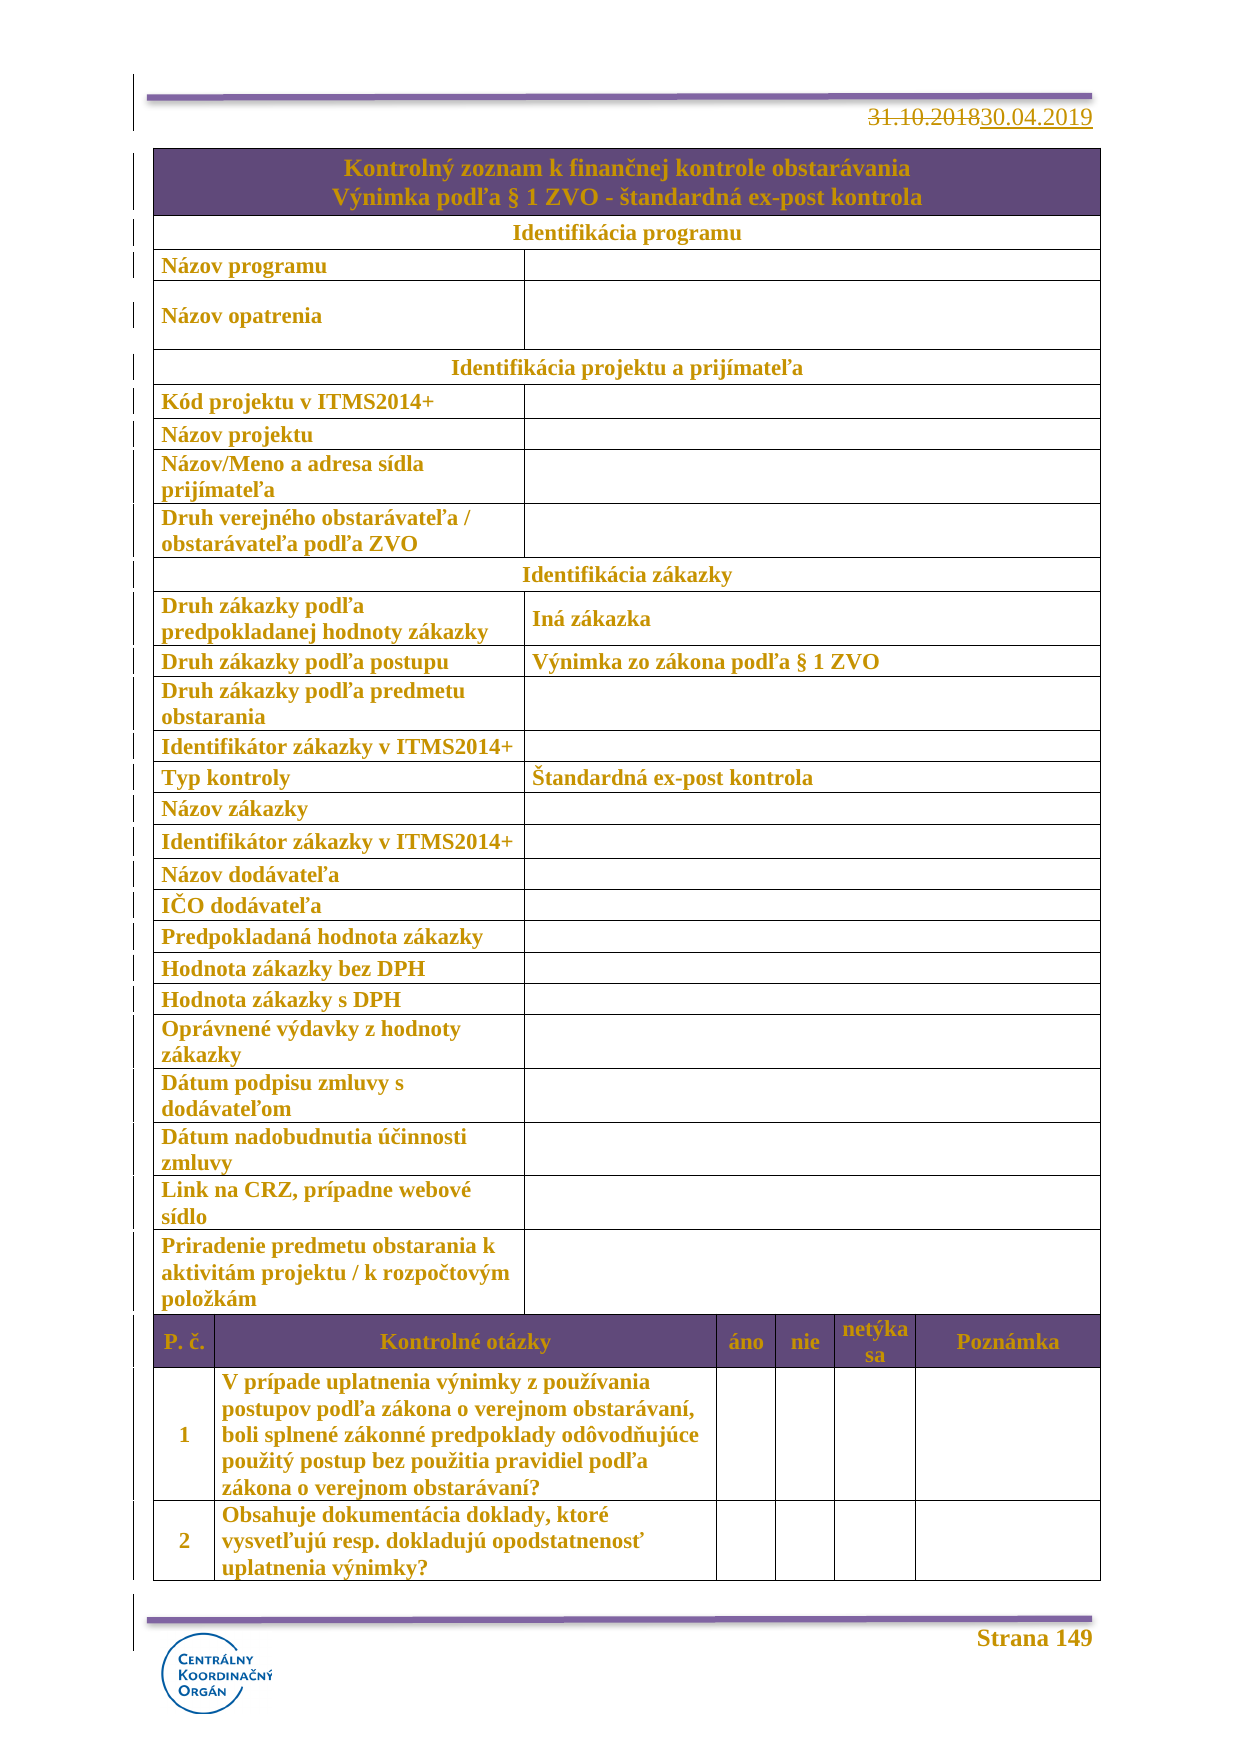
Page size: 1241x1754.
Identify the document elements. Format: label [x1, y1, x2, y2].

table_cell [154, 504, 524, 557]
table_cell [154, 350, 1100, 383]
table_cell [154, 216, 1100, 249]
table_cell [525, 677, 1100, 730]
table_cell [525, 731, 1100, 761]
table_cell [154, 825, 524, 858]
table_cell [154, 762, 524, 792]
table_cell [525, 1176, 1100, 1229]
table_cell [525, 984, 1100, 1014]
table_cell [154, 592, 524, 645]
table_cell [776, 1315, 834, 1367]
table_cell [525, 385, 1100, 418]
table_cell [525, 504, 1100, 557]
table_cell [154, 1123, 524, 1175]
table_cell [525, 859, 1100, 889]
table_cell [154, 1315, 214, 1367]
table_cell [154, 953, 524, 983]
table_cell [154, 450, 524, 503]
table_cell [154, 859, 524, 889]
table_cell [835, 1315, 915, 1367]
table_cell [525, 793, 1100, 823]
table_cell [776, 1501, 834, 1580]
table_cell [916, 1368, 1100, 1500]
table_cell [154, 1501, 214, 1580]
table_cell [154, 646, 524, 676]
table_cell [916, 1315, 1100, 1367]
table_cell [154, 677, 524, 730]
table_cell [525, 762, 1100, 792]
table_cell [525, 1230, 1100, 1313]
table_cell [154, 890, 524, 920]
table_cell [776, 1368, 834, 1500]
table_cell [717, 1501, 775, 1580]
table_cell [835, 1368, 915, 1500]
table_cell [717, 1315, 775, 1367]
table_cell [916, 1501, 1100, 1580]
picture [159, 1631, 272, 1713]
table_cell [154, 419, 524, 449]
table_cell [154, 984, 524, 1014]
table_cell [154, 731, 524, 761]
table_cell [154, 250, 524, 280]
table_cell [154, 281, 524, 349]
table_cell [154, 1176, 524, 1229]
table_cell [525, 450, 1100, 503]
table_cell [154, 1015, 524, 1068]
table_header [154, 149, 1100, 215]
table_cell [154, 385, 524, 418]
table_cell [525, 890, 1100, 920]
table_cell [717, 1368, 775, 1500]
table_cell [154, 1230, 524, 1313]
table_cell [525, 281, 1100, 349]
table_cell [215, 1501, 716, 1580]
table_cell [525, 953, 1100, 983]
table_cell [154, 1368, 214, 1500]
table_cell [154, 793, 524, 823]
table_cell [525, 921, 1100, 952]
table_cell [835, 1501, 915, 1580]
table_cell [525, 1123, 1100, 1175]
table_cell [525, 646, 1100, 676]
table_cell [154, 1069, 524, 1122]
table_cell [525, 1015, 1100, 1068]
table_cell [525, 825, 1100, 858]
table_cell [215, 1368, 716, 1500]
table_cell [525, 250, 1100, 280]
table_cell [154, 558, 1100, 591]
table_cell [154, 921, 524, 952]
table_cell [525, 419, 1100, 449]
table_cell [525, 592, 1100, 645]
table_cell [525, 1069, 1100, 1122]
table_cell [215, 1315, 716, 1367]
